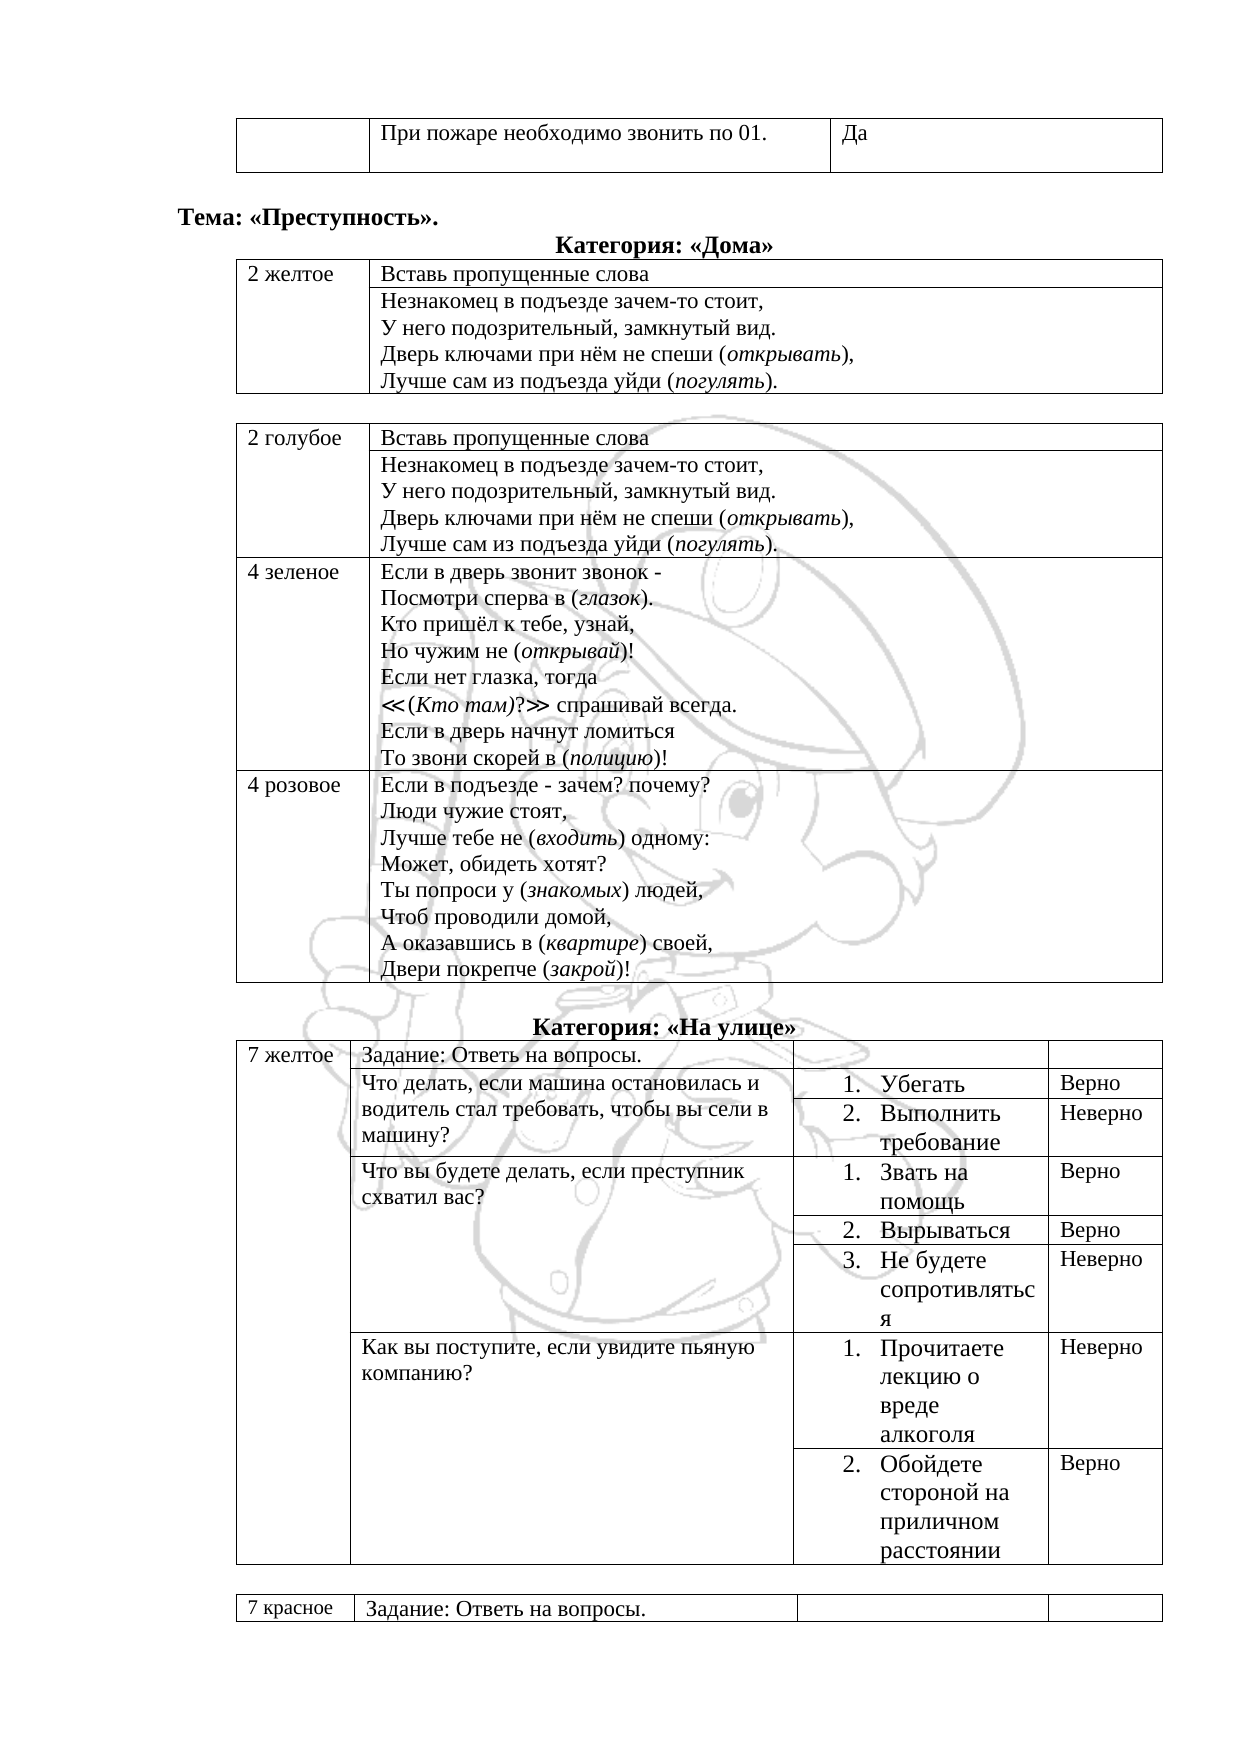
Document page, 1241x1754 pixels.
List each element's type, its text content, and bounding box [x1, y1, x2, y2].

table_header Вставь пропущенные слова [370, 424, 1162, 450]
table_cell 4 зеленое [237, 558, 369, 770]
table_header [794, 1041, 1048, 1068]
table_cell Если в дверь звонит звонок - Посмотри сперва в (глазок). Кто пришёл к тебе, узнай, Но чужим не (открывай)! Если нет глазка, тогда ≪(Кто там)?≫ спрашивай всегда. Если в дверь начнут ломиться То звони скорей в (полицию)! [370, 558, 1162, 770]
table_cell Не будете сопротивляться [794, 1245, 1048, 1332]
table_cell Незнакомец в подъезде зачем-то стоит, У него подозрительный, замкнутый вид. Дверь ключами при нём не спеши (открывать), Лучше сам из подъезда уйди (погулять). [370, 288, 1162, 393]
text Категория: «На улице» [177, 1012, 1152, 1040]
table_cell Верно [1049, 1069, 1162, 1097]
table_cell Незнакомец в подъезде зачем-то стоит, У него подозрительный, замкнутый вид. Дверь ключами при нём не спеши (открывать), Лучше сам из подъезда уйди (погулять). [370, 451, 1162, 557]
table_cell Верно [1049, 1216, 1162, 1244]
table_header 2 желтое [237, 260, 369, 393]
table_header Задание: Ответь на вопросы. [351, 1041, 793, 1068]
table_header [1049, 1041, 1162, 1068]
table_cell Да [831, 119, 1162, 172]
table_cell Как вы поступите, если увидите пьяную компанию? [351, 1333, 793, 1564]
table_header 7 красное [237, 1595, 354, 1621]
table_cell Что вы будете делать, если преступник схватил вас? [351, 1157, 793, 1332]
table_header Задание: Ответь на вопросы. [355, 1595, 797, 1621]
table_cell Что делать, если машина остановилась и водитель стал требовать, чтобы вы сели в машину? [351, 1069, 793, 1156]
table_cell Неверно [1049, 1245, 1162, 1332]
table_header 7 желтое [237, 1041, 350, 1564]
table_header 2 голубое [237, 424, 369, 557]
table_cell Прочитаете лекцию о вреде алкоголя [794, 1333, 1048, 1448]
table_cell Если в подъезде - зачем? почему? Люди чужие стоят, Лучше тебе не (входить) одному: Может, обидеть хотят? Ты попроси у (знакомых) людей, Чтоб проводили домой, А оказавшись в (квартире) своей, Двери покрепче (закрой)! [370, 771, 1162, 982]
table_cell Выполнить требование [794, 1099, 1048, 1156]
table_cell Неверно [1049, 1099, 1162, 1156]
table_cell Неверно [1049, 1333, 1162, 1448]
table_header Вставь пропущенные слова [370, 260, 1162, 287]
table_cell 4 розовое [237, 771, 369, 982]
table_cell Верно [1049, 1449, 1162, 1564]
table_header [1049, 1595, 1162, 1621]
table_header [798, 1595, 1048, 1621]
text Тема: «Преступность». [177, 202, 1152, 230]
table_cell Звать на помощь [794, 1157, 1048, 1214]
table_cell Обойдете стороной на приличном расстоянии [794, 1449, 1048, 1564]
table_cell Верно [1049, 1157, 1162, 1214]
table_cell При пожаре необходимо звонить по 01. [370, 119, 830, 172]
text Категория: «Дома» [177, 230, 1152, 259]
table_cell Убегать [794, 1069, 1048, 1097]
table_cell Вырываться [794, 1216, 1048, 1244]
